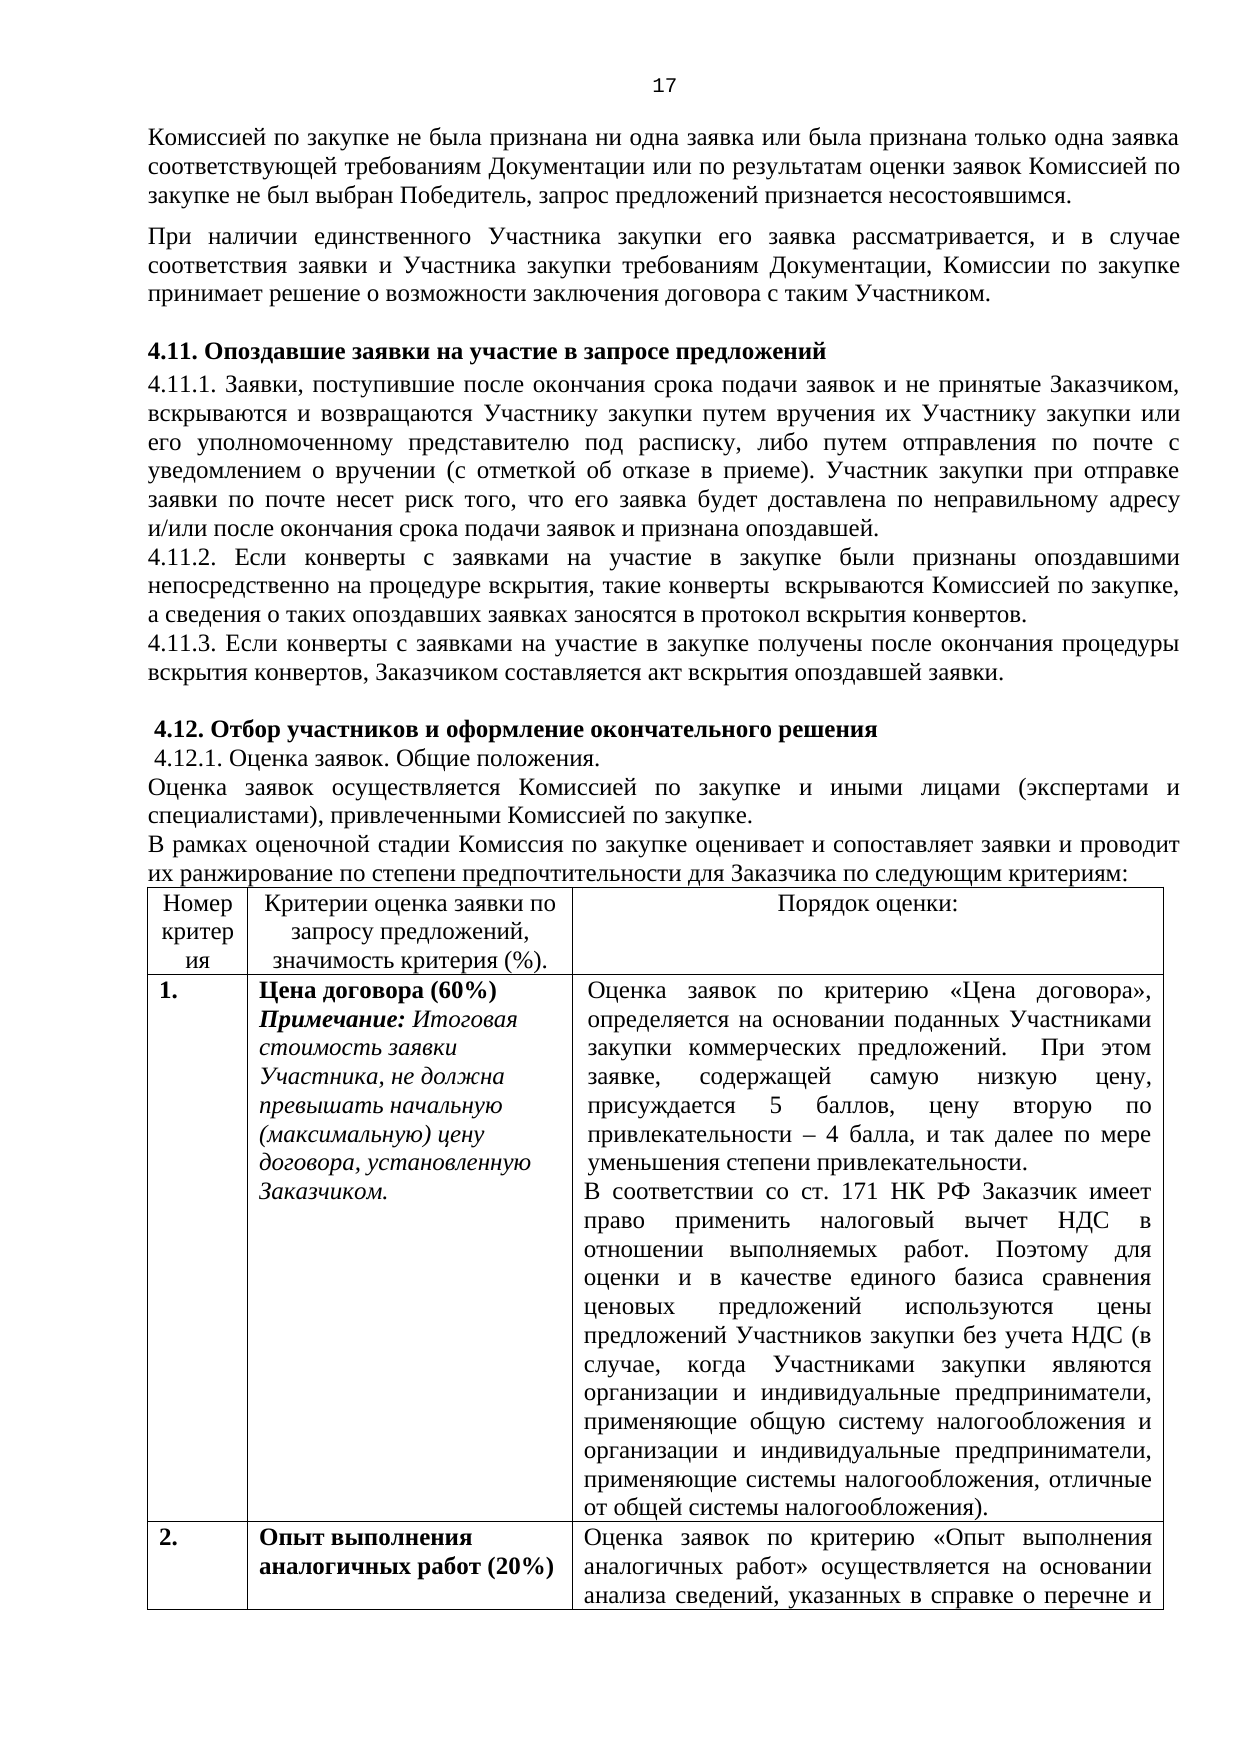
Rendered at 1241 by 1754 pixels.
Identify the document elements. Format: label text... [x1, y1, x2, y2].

table_header Порядок оценки: [573, 888, 1163, 974]
table_cell 1. [148, 975, 247, 1521]
table_header Номер критерия [148, 888, 247, 974]
table_cell 2. [148, 1522, 247, 1608]
table_cell Цена договора (60%) Примечание: Итоговая стоимость заявки Участника, не должна превышать начальную (максимальную) цену договора, установленную Заказчиком. [248, 975, 572, 1521]
table_header Критерии оценка заявки по запросу предложений, значимость критерия (%). [248, 888, 572, 974]
text Оценка заявок осуществляется Комиссией по закупке и иными лицами (экспертами и специалистами), привлеченными Комиссией по закупке. [148, 772, 1181, 829]
text В рамках оценочной стадии Комиссия по закупке оценивает и сопоставляет заявки и проводит их ранжирование по степени предпочтительности для Заказчика по следующим критериям: [148, 829, 1181, 887]
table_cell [573, 1522, 1163, 1608]
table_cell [248, 1522, 572, 1608]
text 4.11. Опоздавшие заявки на участие в запросе предложений [148, 336, 1181, 365]
text 4.11.2. Если конверты с заявками на участие в закупке были признаны опоздавшими непосредственно на процедуре вскрытия, такие конверты вскрываются Комиссией по закупке, а сведения о таких опоздавших заявках заносятся в протокол вскрытия конвертов. [148, 542, 1181, 628]
table_cell Оценка заявок по критерию «Цена договора», определяется на основании поданных Участниками закупки коммерческих предложений. При этом заявке, содержащей самую низкую цену, присуждается 5 баллов, цену вторую по привлекательности – 4 балла, и так далее по мере уменьшения степени привлекательности. В соответствии со ст. 171 НК РФ Заказчик имеет право применить налоговый вычет НДС в отношении выполняемых работ. Поэтому для оценки и в качестве единого базиса сравнения ценовых предложений используются цены предложений Участников закупки без учета НДС (в случае, когда Участниками закупки являются организации и индивидуальные предприниматели, применяющие общую систему налогообложения и организации и индивидуальные предприниматели, применяющие системы налогообложения, отличные от общей системы налогообложения). [573, 975, 1163, 1521]
text 4.12. Отбор участников и оформление окончательного решения [148, 714, 1181, 743]
text При наличии единственного Участника закупки его заявка рассматривается, и в случае соответствия заявки и Участника закупки требованиям Документации, Комиссии по закупке принимает решение о возможности заключения договора с таким Участником. [148, 221, 1181, 307]
text 4.12.1. Оценка заявок. Общие положения. [148, 743, 1181, 772]
text 4.11.1. Заявки, поступившие после окончания срока подачи заявок и не принятые Заказчиком, вскрываются и возвращаются Участнику закупки путем вручения их Участнику закупки или его уполномоченному представителю под расписку, либо путем отправления по почте с уведомлением о вручении (с отметкой об отказе в приеме). Участник закупки при отправке заявки по почте несет риск того, что его заявка будет доставлена по неправильному адресу и/или после окончания срока подачи заявок и признана опоздавшей. [148, 369, 1181, 542]
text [148, 122, 1181, 208]
text 4.11.3. Если конверты с заявками на участие в закупке получены после окончания процедуры вскрытия конвертов, Заказчиком составляется акт вскрытия опоздавшей заявки. [148, 628, 1181, 685]
